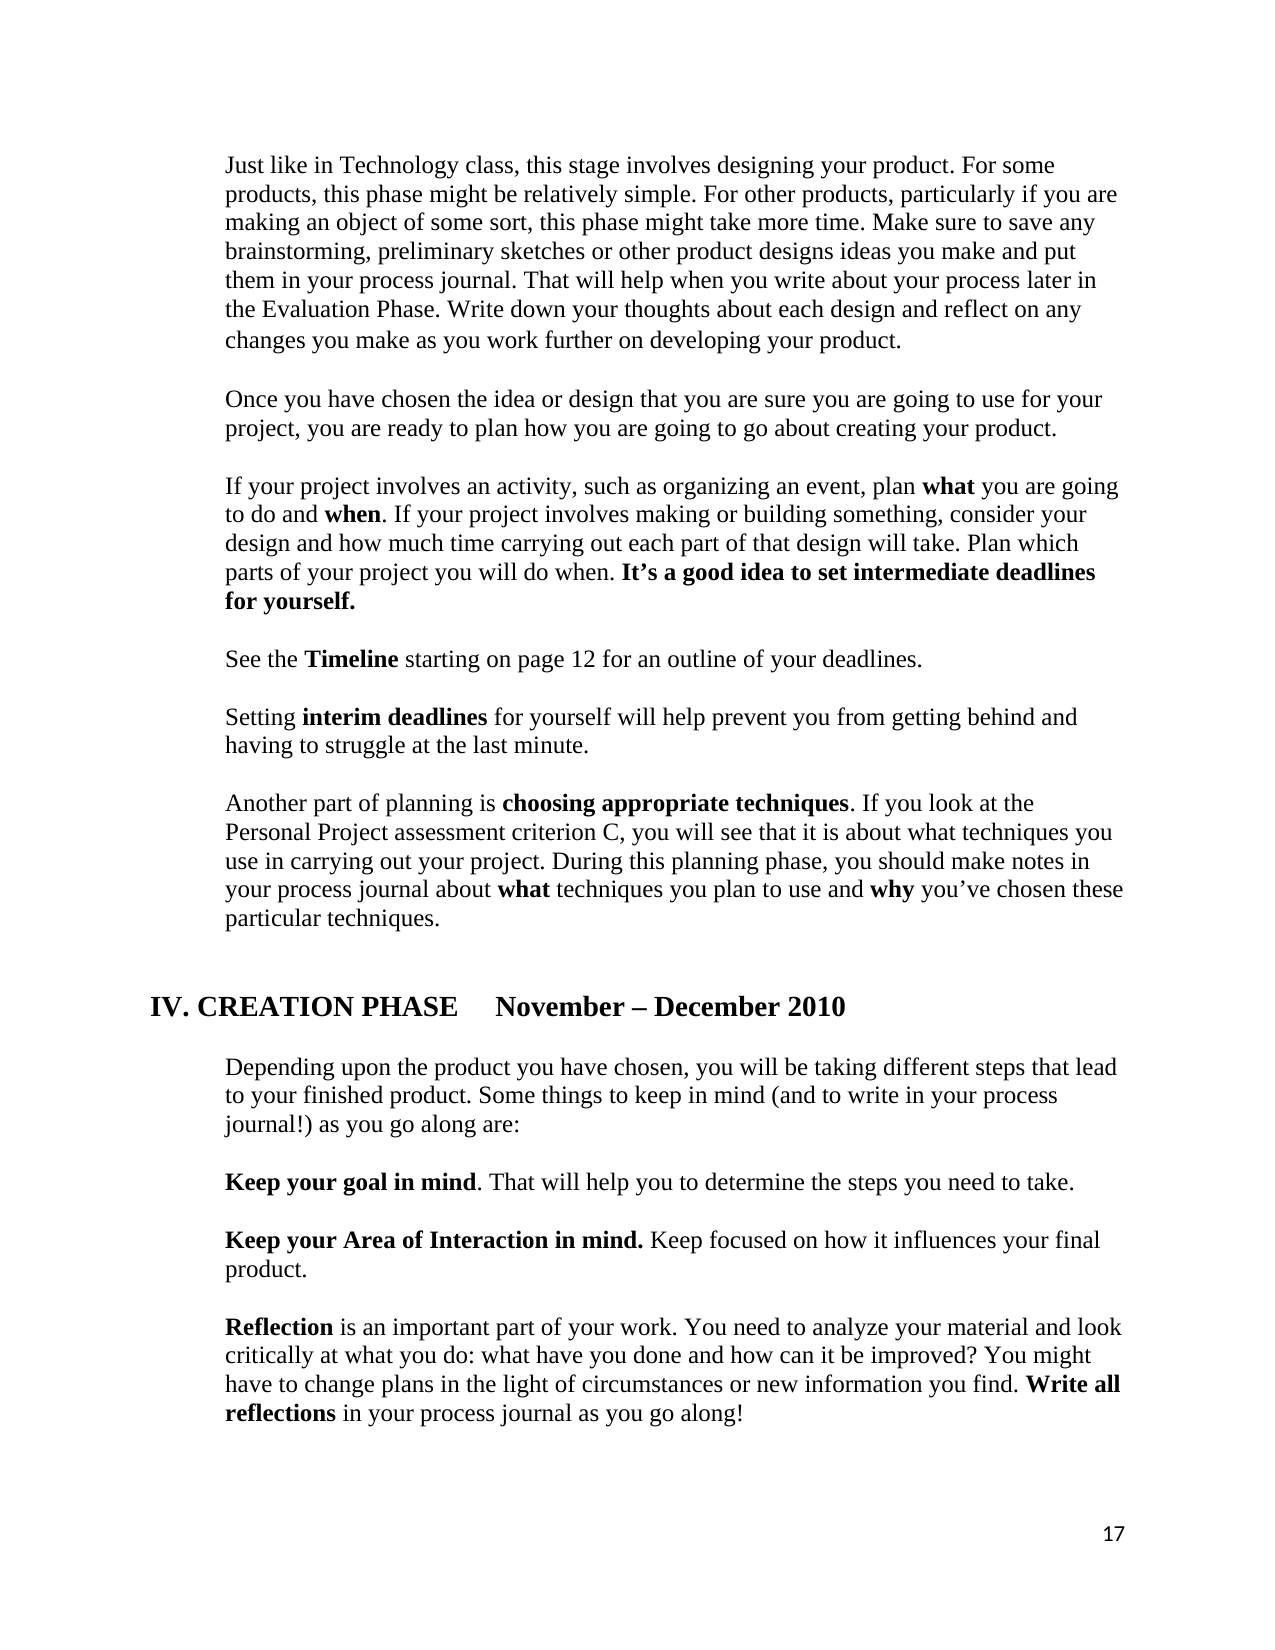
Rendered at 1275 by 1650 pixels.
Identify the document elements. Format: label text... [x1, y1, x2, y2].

text Just like in Technology class, this stage involves designing your product. For some products, this phase might be relatively simple. For other products, particularly if you are making an object of some sort, this phase might take more time. Make sure to save any brainstorming, preliminary sketches or other product designs ideas you make and put them in your process journal. That will help when you write about your process later in the Evaluation Phase. Write down your thoughts about each design and reflect on any changes you make as you work further on developing your product. [225, 150, 1125, 355]
text Keep your goal in mind. That will help you to determine the steps you need to take. [150, 1167, 1125, 1196]
text If your project involves an activity, such as organizing an event, plan what you are going to do and when. If your project involves making or building something, consider your design and how much time carrying out each part of that design will take. Plan which parts of your project you will do when. It’s a good idea to set intermediate deadlines for yourself. [150, 471, 1125, 614]
text Once you have chosen the idea or design that you are sure you are going to use for your project, you are ready to plan how you are going to go about creating your product. [225, 384, 1125, 442]
text Setting interim deadlines for yourself will help prevent you from getting behind and having to struggle at the last minute. [150, 702, 1125, 759]
text Reflection is an important part of your work. You need to analyze your material and look critically at what you do: what have you done and how can it be improved? You might have to change plans in the light of circumstances or new information you find. Write all reflections in your process journal as you go along! [150, 1312, 1125, 1427]
text Keep your Area of Interaction in mind. Keep focused on how it influences your final product. [150, 1225, 1125, 1283]
text Depending upon the product you have chosen, you will be taking different steps that lead to your finished product. Some things to keep in mind (and to write in your process journal!) as you go along are: [150, 1052, 1125, 1138]
text See the Timeline starting on page 12 for an outline of your deadlines. [150, 644, 1125, 672]
text Another part of planning is choosing appropriate techniques. If you look at the Personal Project assessment criterion C, you will see that it is about what techniques you use in carrying out your project. During this planning phase, you should make notes in your process journal about what techniques you plan to use and why you’ve chosen these particular techniques. [150, 788, 1125, 960]
text IV. CREATION PHASE November – December 2010 [150, 989, 1125, 1023]
